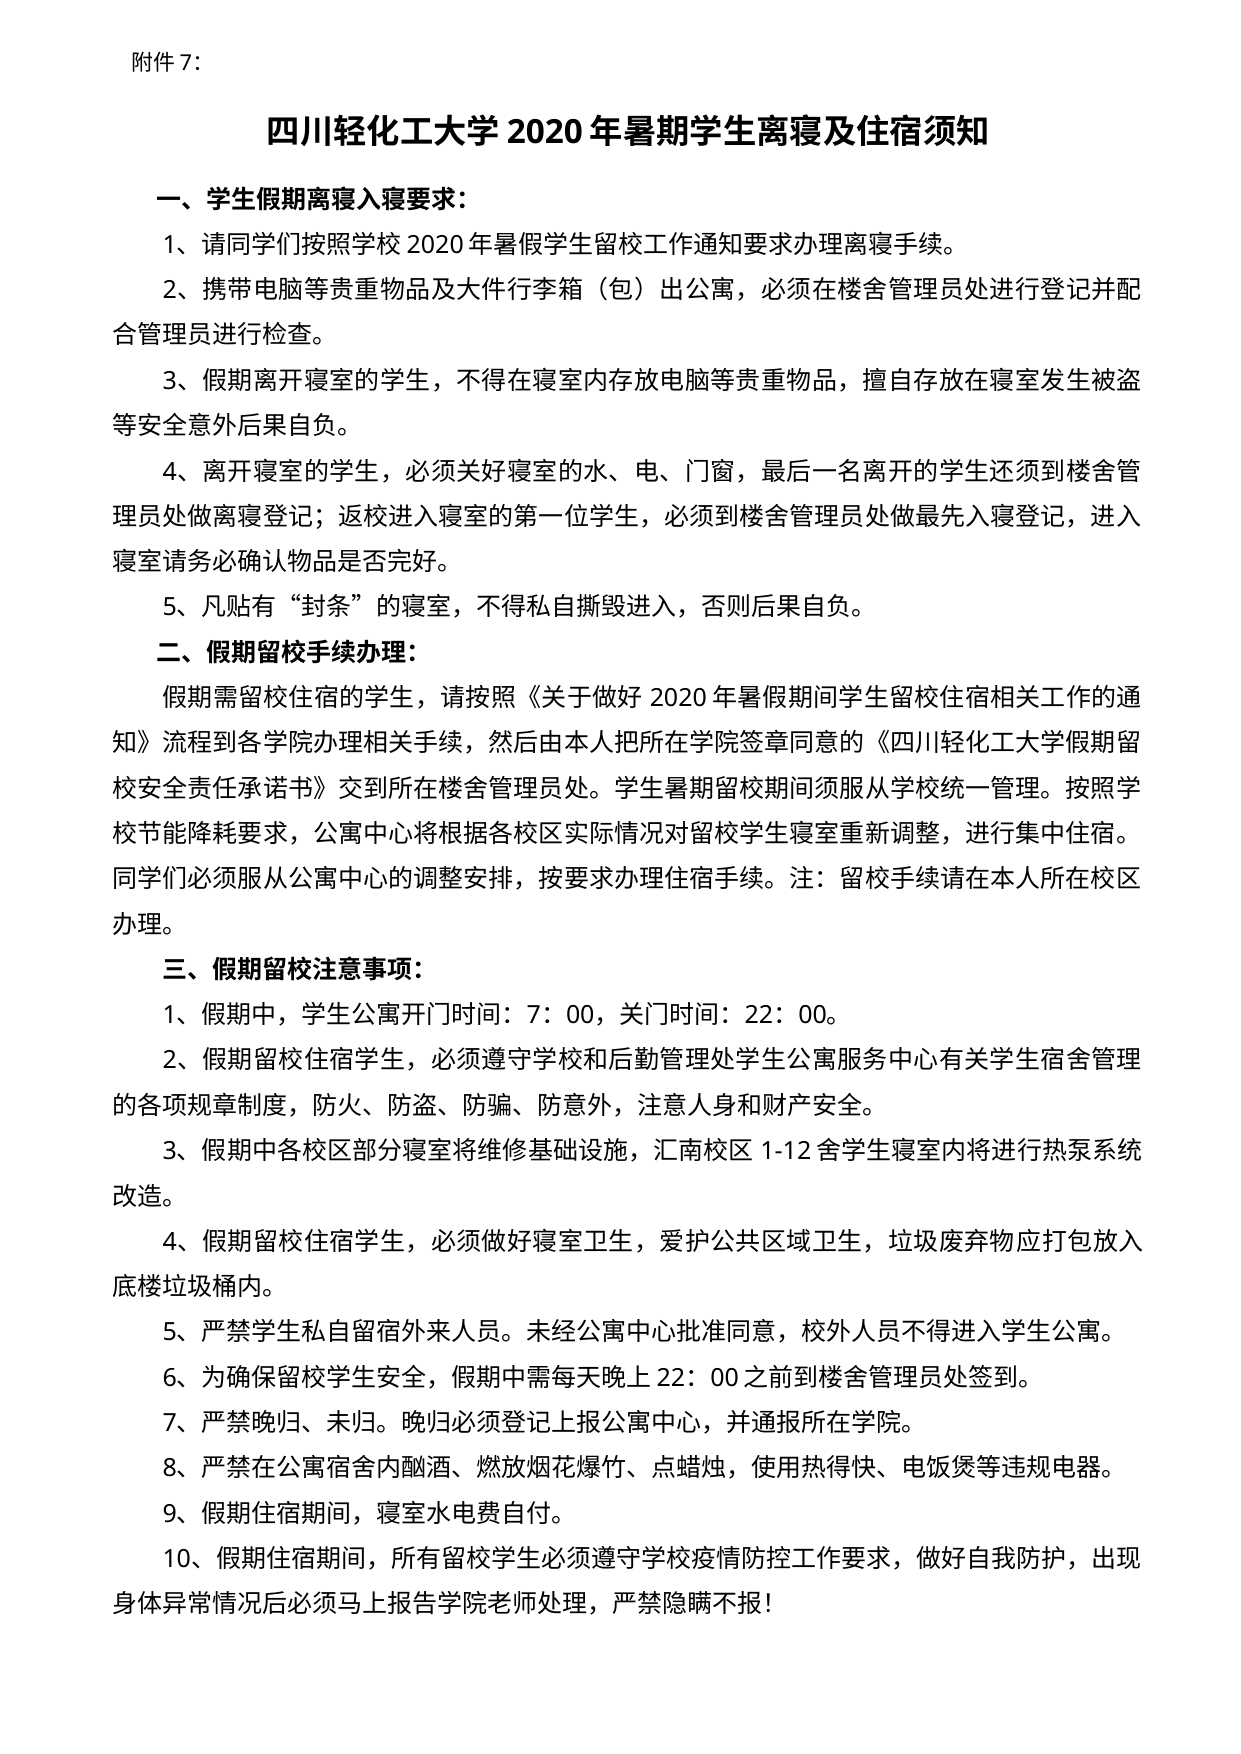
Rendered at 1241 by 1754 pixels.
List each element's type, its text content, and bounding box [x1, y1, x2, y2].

text 一、学生假期离寝入寝要求： [112, 174, 1143, 220]
text 3、假期中各校区部分寝室将维修基础设施，汇南校区1-12舍学生寝室内将进行热泵系统改造。 [112, 1126, 1143, 1217]
text 3、假期离开寝室的学生，不得在寝室内存放电脑等贵重物品，擅自存放在寝室发生被盗等安全意外后果自负。 [112, 356, 1143, 446]
text 二、假期留校手续办理： [112, 628, 1143, 673]
text 2、假期留校住宿学生，必须遵守学校和后勤管理处学生公寓服务中心有关学生宿舍管理的各项规章制度，防火、防盗、防骗、防意外，注意人身和财产安全。 [112, 1036, 1143, 1126]
text 6、为确保留校学生安全，假期中需每天晚上22：00之前到楼舍管理员处签到。 [112, 1353, 1143, 1398]
text 附件7： [131, 39, 1125, 84]
text 7、严禁晚归、未归。晚归必须登记上报公寓中心，并通报所在学院。 [112, 1398, 1143, 1443]
text 2、携带电脑等贵重物品及大件行李箱（包）出公寓，必须在楼舍管理员处进行登记并配合管理员进行检查。 [112, 265, 1143, 356]
text 5、严禁学生私自留宿外来人员。未经公寓中心批准同意，校外人员不得进入学生公寓。 [112, 1307, 1143, 1353]
text 4、假期留校住宿学生，必须做好寝室卫生，爱护公共区域卫生，垃圾废弃物应打包放入底楼垃圾桶内。 [112, 1217, 1143, 1307]
text 8、严禁在公寓宿舍内酗酒、燃放烟花爆竹、点蜡烛，使用热得快、电饭煲等违规电器。 [112, 1443, 1143, 1489]
text 10、假期住宿期间，所有留校学生必须遵守学校疫情防控工作要求，做好自我防护，出现身体异常情况后必须马上报告学院老师处理，严禁隐瞒不报！ [112, 1534, 1143, 1624]
text 5、凡贴有“封条”的寝室，不得私自撕毁进入，否则后果自负。 [112, 582, 1143, 628]
text 1、请同学们按照学校2020年暑假学生留校工作通知要求办理离寝手续。 [112, 220, 1143, 265]
text 假期需留校住宿的学生，请按照《关于做好2020年暑假期间学生留校住宿相关工作的通知》流程到各学院办理相关手续，然后由本人把所在学院签章同意的《四川轻化工大学假期留校安全责任承诺书》交到所在楼舍管理员处。学生暑期留校期间须服从学校统一管理。按照学校节能降耗要求，公寓中心将根据各校区实际情况对留校学生寝室重新调整，进行集中住宿。同学们必须服从公寓中心的调整安排，按要求办理住宿手续。注：留校手续请在本人所在校区办理。 [112, 673, 1143, 945]
text 四川轻化工大学2020年暑期学生离寝及住宿须知 [131, 84, 1125, 174]
text 4、离开寝室的学生，必须关好寝室的水、电、门窗，最后一名离开的学生还须到楼舍管理员处做离寝登记；返校进入寝室的第一位学生，必须到楼舍管理员处做最先入寝登记，进入寝室请务必确认物品是否完好。 [112, 446, 1143, 582]
text 1、假期中，学生公寓开门时间：7：00，关门时间：22：00。 [112, 990, 1143, 1036]
text 9、假期住宿期间，寝室水电费自付。 [112, 1489, 1143, 1534]
text 三、假期留校注意事项： [112, 945, 1143, 990]
